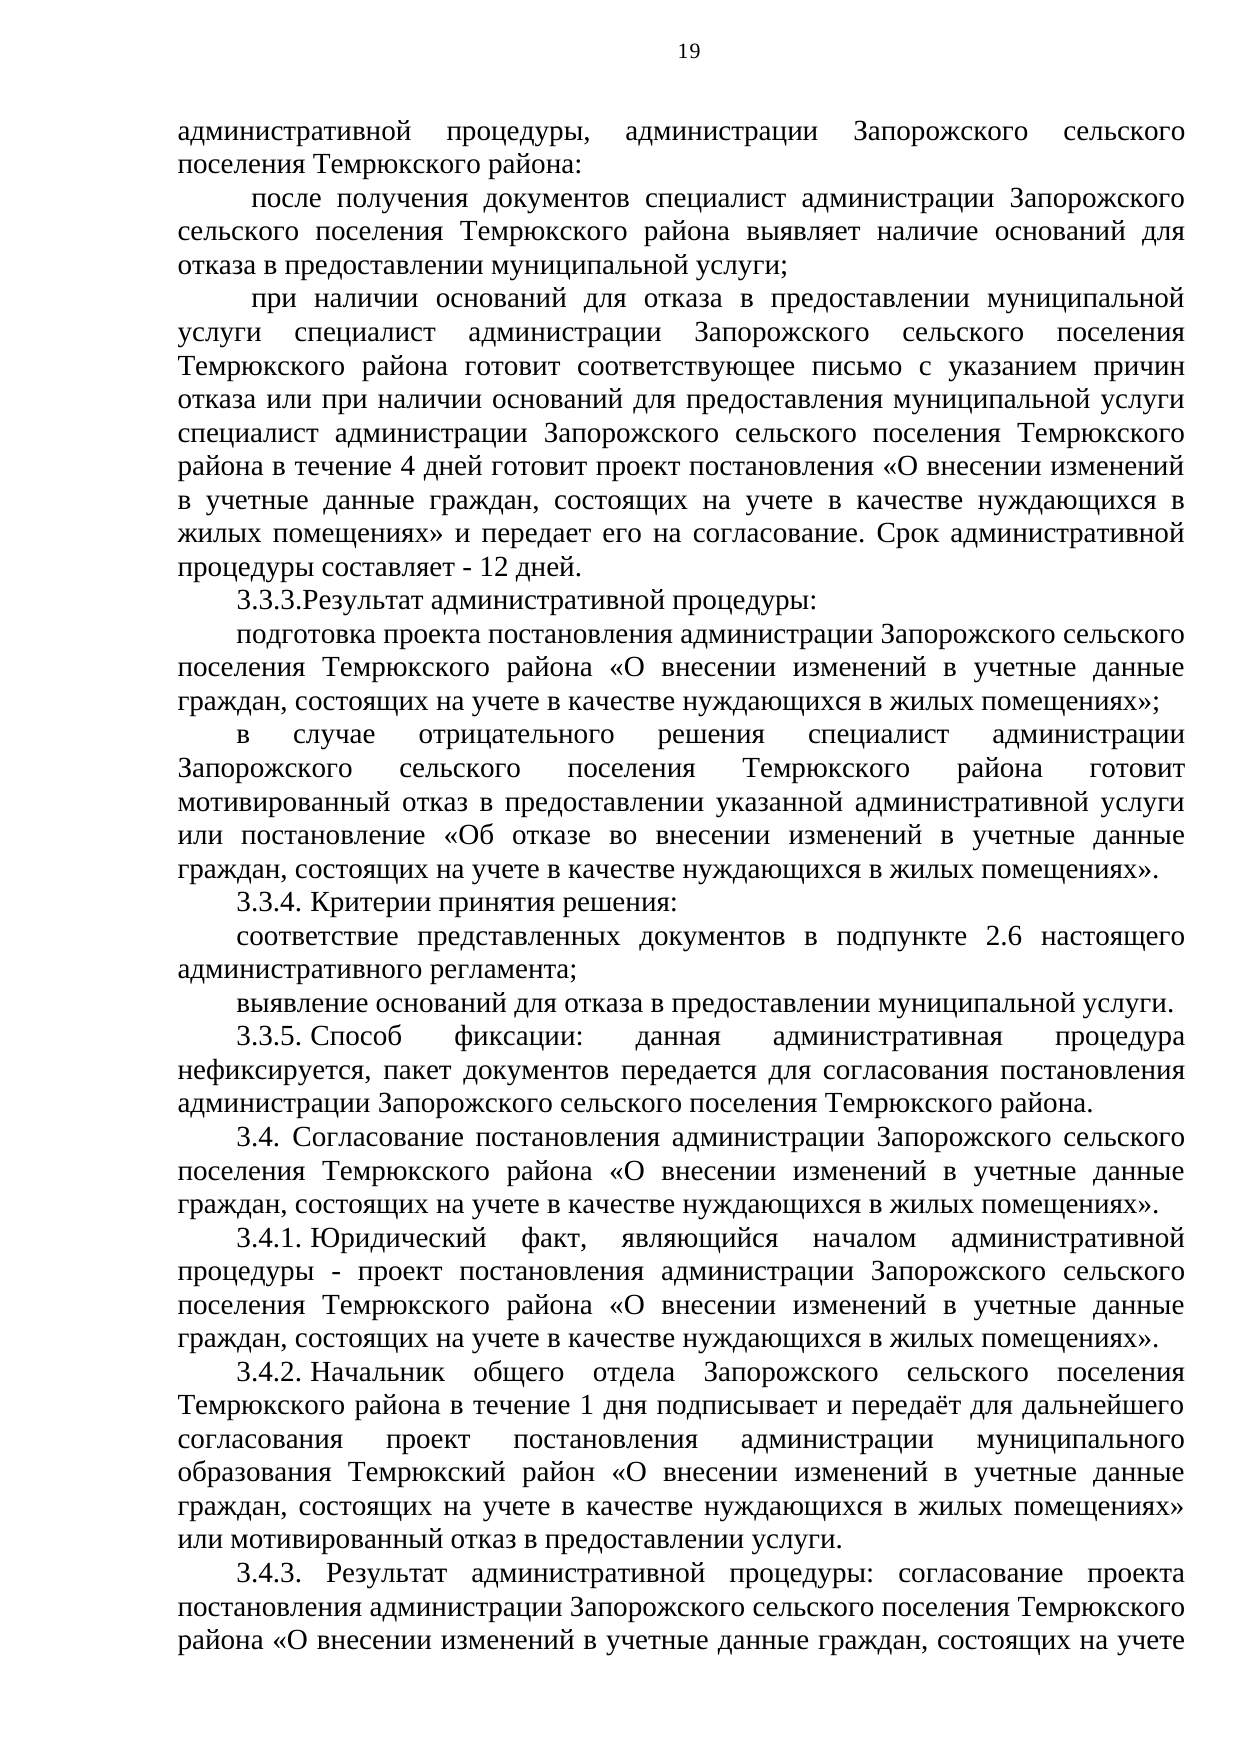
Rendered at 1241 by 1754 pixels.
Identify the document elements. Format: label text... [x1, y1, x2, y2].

list Согласование постановления администрации Запорожского сельского поселения Темрюкского района «О внесении изменений в учетные данные граждан, состоящих на учете в качестве нуждающихся в жилых помещениях». [177, 1119, 1186, 1220]
list Способ фиксации: данная административная процедура нефиксируется, пакет документов передается для согласования постановления администрации Запорожского сельского поселения Темрюкского района. [177, 1018, 1186, 1119]
text подготовка проекта постановления администрации Запорожского сельского поселения Темрюкского района «О внесении изменений в учетные данные граждан, состоящих на учете в качестве нуждающихся в жилых помещениях»; [177, 616, 1186, 717]
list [177, 113, 1186, 180]
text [177, 1555, 1186, 1656]
text 3.3.3.Результат административной процедуры: [236, 582, 1186, 616]
text выявление оснований для отказа в предоставлении муниципальной услуги. [177, 985, 1186, 1018]
list Юридический факт, являющийся началом административной процедуры - проект постановления администрации Запорожского сельского поселения Темрюкского района «О внесении изменений в учетные данные граждан, состоящих на учете в качестве нуждающихся в жилых помещениях». [177, 1220, 1186, 1354]
list Начальник общего отдела Запорожского сельского поселения Темрюкского района в течение 1 дня подписывает и передаёт для дальнейшего согласования проект постановления администрации муниципального образования Темрюкский район «О внесении изменений в учетные данные граждан, состоящих на учете в качестве нуждающихся в жилых помещениях» или мотивированный отказ в предоставлении услуги. [177, 1354, 1186, 1555]
list Критерии принятия решения: [177, 884, 1186, 918]
text при наличии оснований для отказа в предоставлении муниципальной услуги специалист администрации Запорожского сельского поселения Темрюкского района готовит соответствующее письмо с указанием причин отказа или при наличии оснований для предоставления муниципальной услуги специалист администрации Запорожского сельского поселения Темрюкского района в течение 4 дней готовит проект постановления «О внесении изменений в учетные данные граждан, состоящих на учете в качестве нуждающихся в жилых помещениях» и передает его на согласование. Срок административной процедуры составляет - 12 дней. [177, 281, 1186, 582]
text соответствие представленных документов в подпункте 2.6 настоящего административного регламента; [177, 918, 1186, 985]
text после получения документов специалист администрации Запорожского сельского поселения Темрюкского района выявляет наличие оснований для отказа в предоставлении муниципальной услуги; [177, 180, 1186, 281]
text в случае отрицательного решения специалист администрации Запорожского сельского поселения Темрюкского района готовит мотивированный отказ в предоставлении указанной административной услуги или постановление «Об отказе во внесении изменений в учетные данные граждан, состоящих на учете в качестве нуждающихся в жилых помещениях». [177, 717, 1186, 884]
